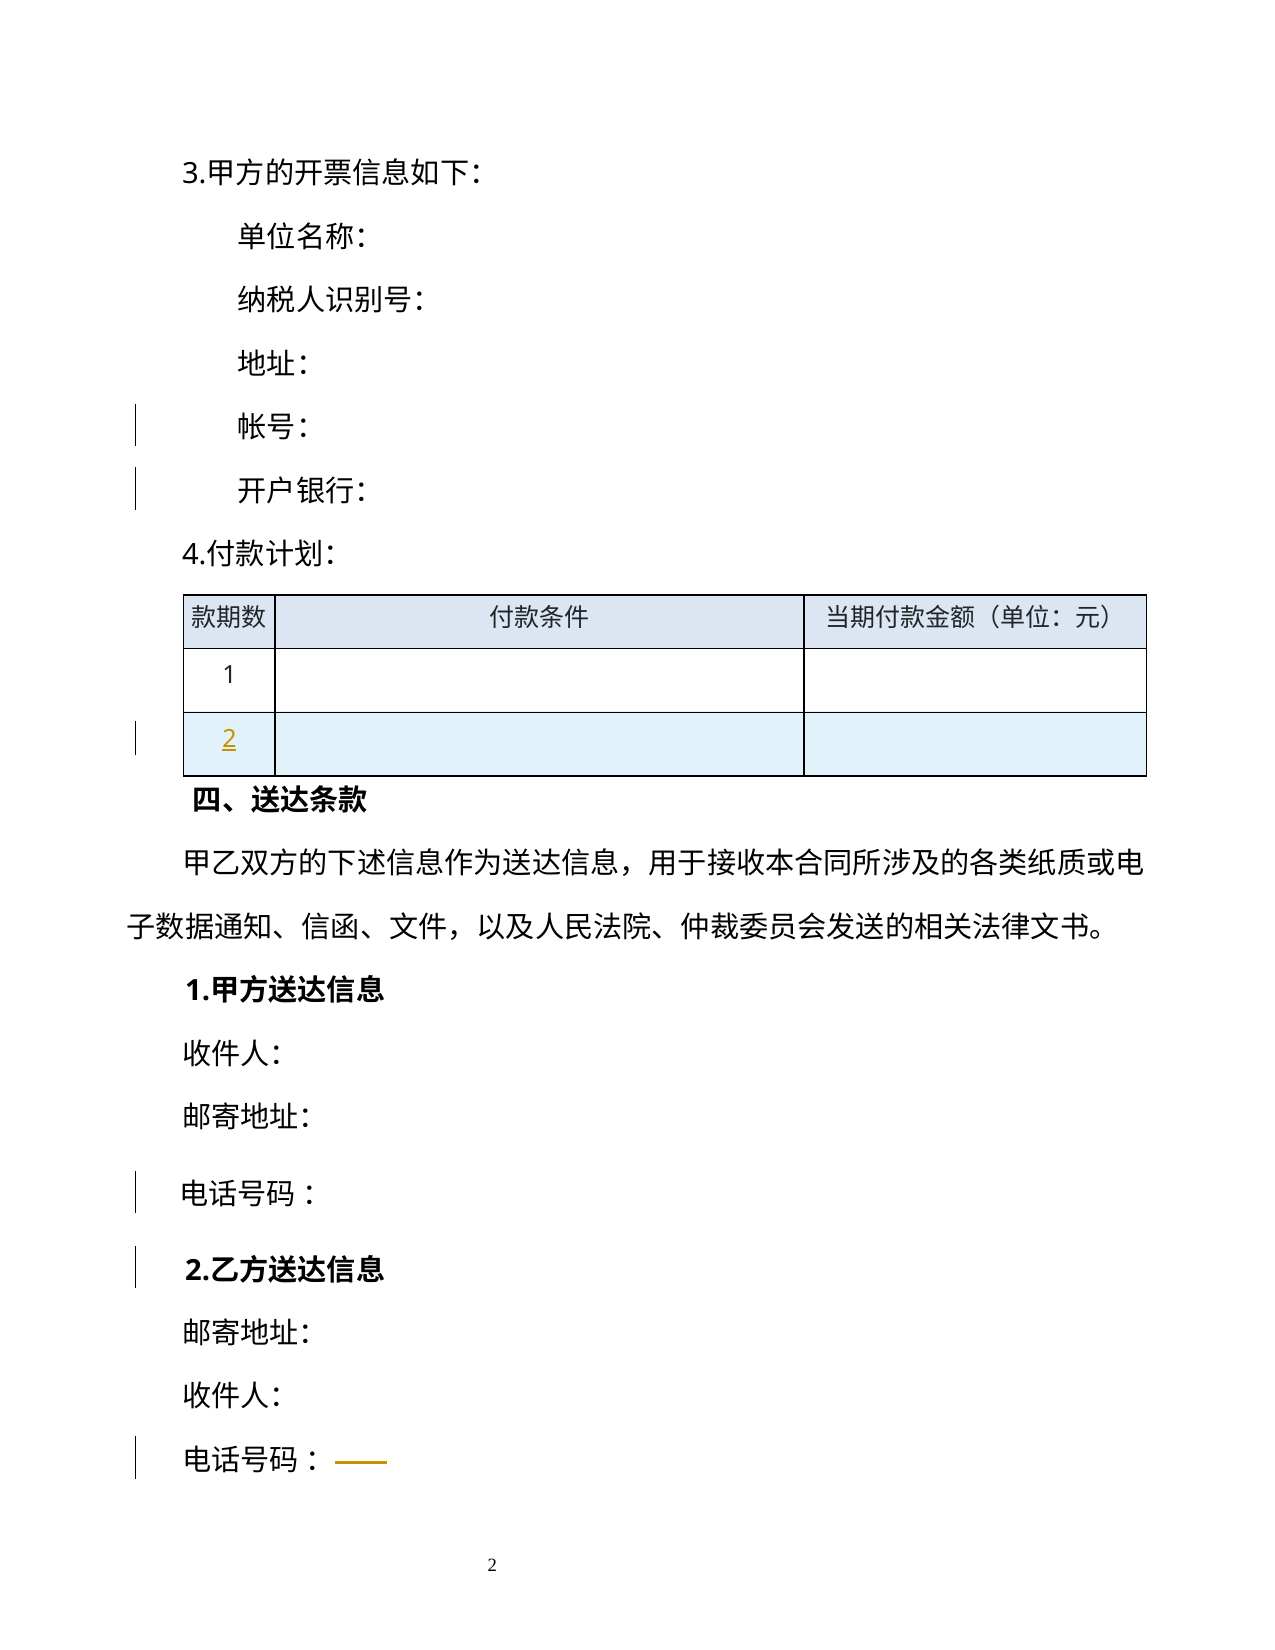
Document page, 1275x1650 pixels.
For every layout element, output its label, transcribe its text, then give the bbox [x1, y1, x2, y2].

subtitle 四、送达条款 [127, 777, 1148, 819]
text 邮寄地址： [126, 1094, 1148, 1136]
table_header 付款条件 [276, 596, 803, 648]
text 1.甲方送达信息 [126, 967, 1148, 1009]
table_cell [805, 649, 1146, 711]
table_cell [276, 649, 803, 711]
text 单位名称： [150, 213, 1148, 256]
text 电话号码 ： [136, 1436, 1148, 1479]
text 2.乙方送达信息 [136, 1246, 1148, 1288]
text 帐号： [150, 404, 1148, 446]
text 电话号码 ： [150, 1171, 661, 1213]
table_header 当期付款金额（单位：元） [805, 596, 1146, 648]
text 开户银行： [150, 467, 1148, 509]
table_cell 1 [184, 649, 274, 711]
table_header 款期数 [184, 596, 274, 648]
text 地址： [150, 340, 1148, 383]
text 4.付款计划： [126, 531, 1148, 573]
text 甲乙双方的下述信息作为送达信息，用于接收本合同所涉及的各类纸质或电子数据通知、信函、文件，以及人民法院、仲裁委员会发送的相关法律文书。 [126, 840, 1148, 946]
text 收件人： [126, 1030, 1148, 1073]
text 邮寄地址： [126, 1309, 1148, 1352]
text 3.甲方的开票信息如下： [126, 150, 1148, 192]
text 纳税人识别号： [150, 277, 1148, 319]
text 收件人： [126, 1373, 1148, 1415]
